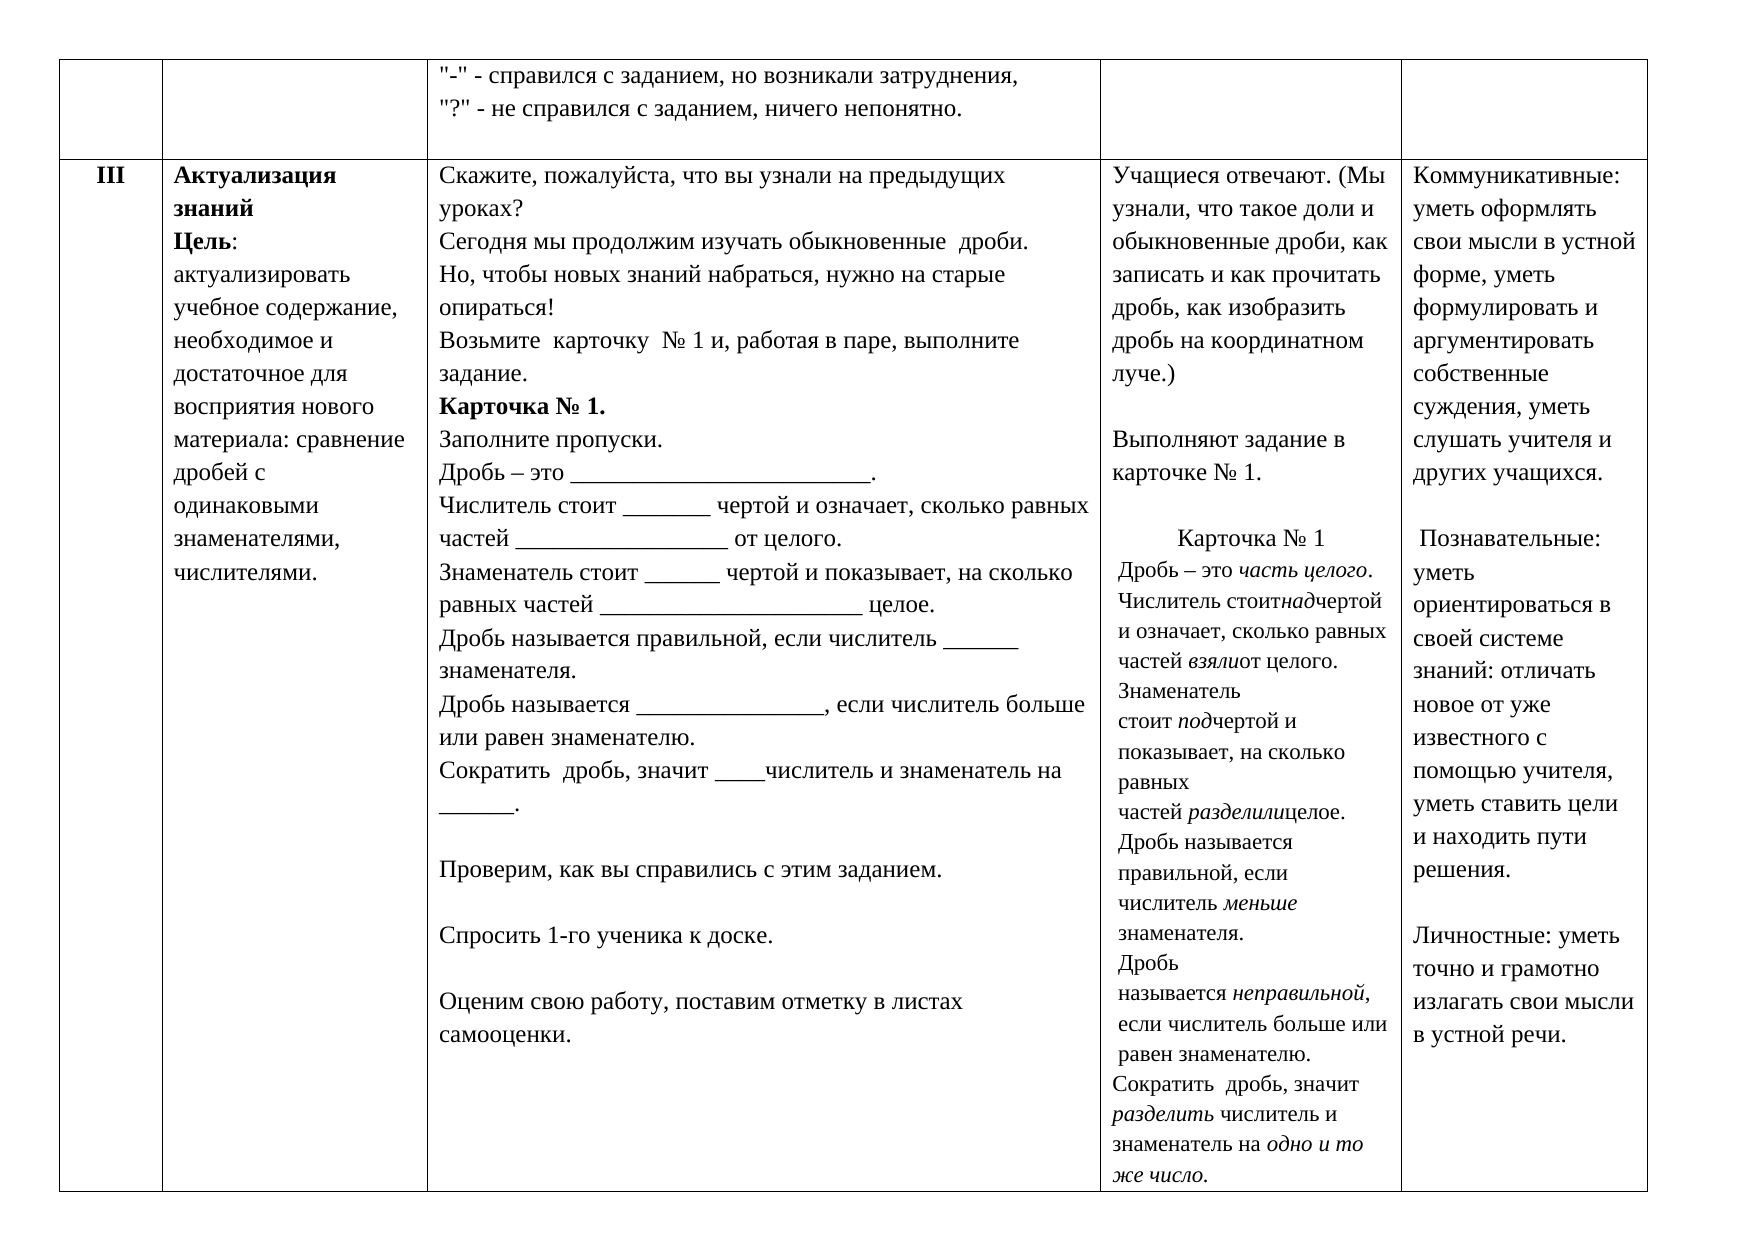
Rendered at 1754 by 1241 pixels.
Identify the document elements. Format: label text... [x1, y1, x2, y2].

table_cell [163, 60, 427, 159]
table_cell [163, 160, 427, 1191]
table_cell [1101, 60, 1401, 159]
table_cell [1402, 60, 1647, 159]
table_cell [428, 160, 1100, 1191]
table_cell III [60, 160, 162, 1191]
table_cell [428, 60, 1100, 159]
table_cell II [60, 60, 162, 159]
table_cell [1402, 160, 1647, 1191]
